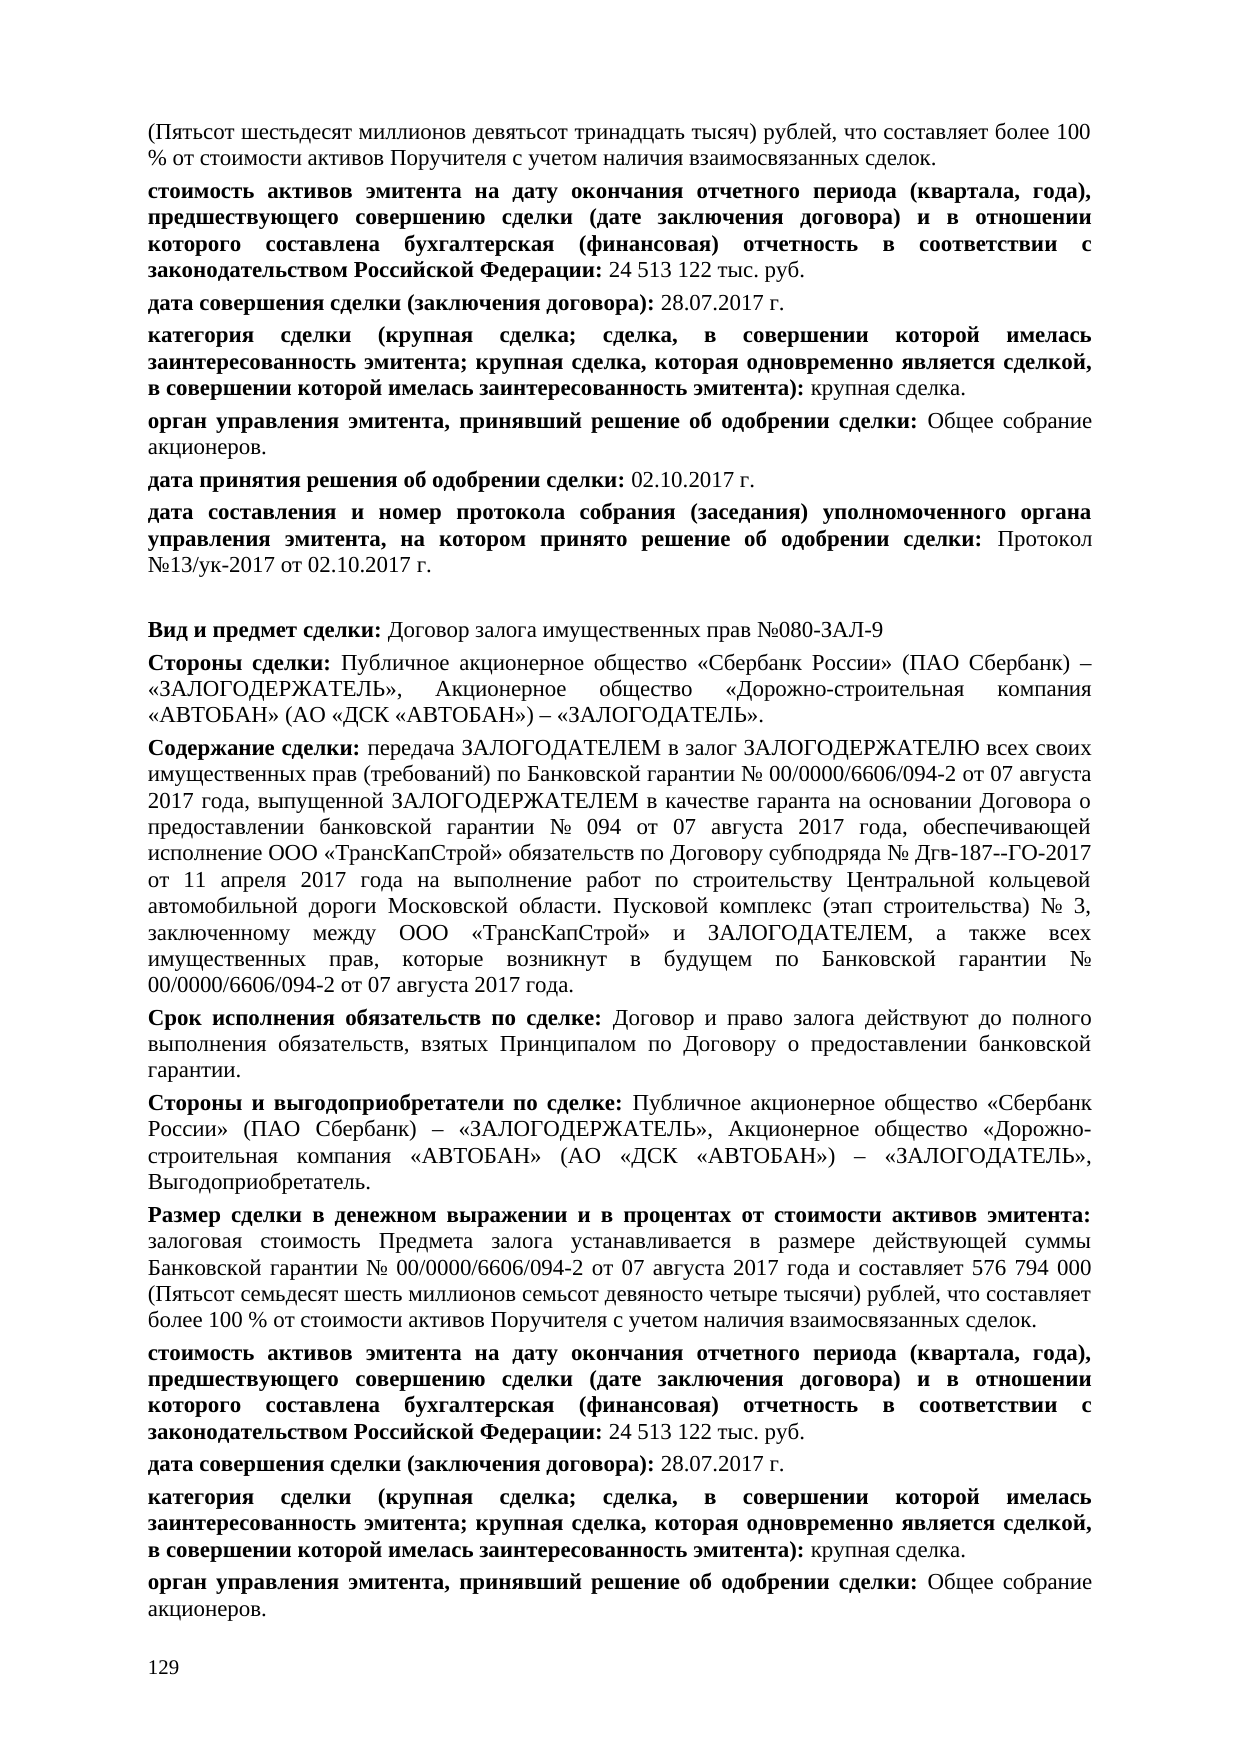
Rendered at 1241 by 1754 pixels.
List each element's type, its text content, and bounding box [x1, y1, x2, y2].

text Размер сделки в денежном выражении и в процентах от стоимости активов эмитента: залоговая стоимость Предмета залога устанавливается в размере действующей суммы Банковской гарантии № 00/0000/6606/094-2 от 07 августа 2017 года и составляет 576 794 000 (Пятьсот семьдесят шесть миллионов семьсот девяносто четыре тысячи) рублей, что составляет более 100 % от стоимости активов Поручителя с учетом наличия взаимосвязанных сделок. [148, 1201, 1092, 1333]
text дата составления и номер протокола собрания (заседания) уполномоченного органа управления эмитента, на котором принято решение об одобрении сделки: Протокол №13/ук-2017 от 02.10.2017 г. [148, 498, 1092, 577]
text категория сделки (крупная сделка; сделка, в совершении которой имелась заинтересованность эмитента; крупная сделка, которая одновременно является сделкой, в совершении которой имелась заинтересованность эмитента): крупная сделка. [148, 1483, 1092, 1562]
text Вид и предмет сделки: Договор залога имущественных прав №080-ЗАЛ-9 [148, 616, 1092, 642]
text Стороны и выгодоприобретатели по сделке: Публичное акционерное общество «Сбербанк России» (ПАО Сбербанк) – «ЗАЛОГОДЕРЖАТЕЛЬ», Акционерное общество «Дорожно-строительная компания «АВТОБАН» (АО «ДСК «АВТОБАН») – «ЗАЛОГОДАТЕЛЬ», Выгодоприобретатель. [148, 1089, 1092, 1194]
text орган управления эмитента, принявший решение об одобрении сделки: Общее собрание акционеров. [148, 407, 1092, 459]
text орган управления эмитента, принявший решение об одобрении сделки: Общее собрание акционеров. [148, 1568, 1092, 1621]
text Стороны сделки: Публичное акционерное общество «Сбербанк России» (ПАО Сбербанк) – «ЗАЛОГОДЕРЖАТЕЛЬ», Акционерное общество «Дорожно-строительная компания «АВТОБАН» (АО «ДСК «АВТОБАН») – «ЗАЛОГОДАТЕЛЬ». [148, 649, 1092, 728]
text стоимость активов эмитента на дату окончания отчетного периода (квартала, года), предшествующего совершению сделки (дате заключения договора) и в отношении которого составлена бухгалтерская (финансовая) отчетность в соответствии с законодательством Российской Федерации: 24 513 122 тыс. руб. [148, 177, 1092, 282]
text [148, 118, 1092, 171]
text стоимость активов эмитента на дату окончания отчетного периода (квартала, года), предшествующего совершению сделки (дате заключения договора) и в отношении которого составлена бухгалтерская (финансовая) отчетность в соответствии с законодательством Российской Федерации: 24 513 122 тыс. руб. [148, 1339, 1092, 1444]
text Содержание сделки: передача ЗАЛОГОДАТЕЛЕМ в залог ЗАЛОГОДЕРЖАТЕЛЮ всех своих имущественных прав (требований) по Банковской гарантии № 00/0000/6606/094-2 от 07 августа 2017 года, выпущенной ЗАЛОГОДЕРЖАТЕЛЕМ в качестве гаранта на основании Договора о предоставлении банковской гарантии № 094 от 07 августа 2017 года, обеспечивающей исполнение ООО «ТрансКапСтрой» обязательств по Договору субподряда № Дгв-187--ГО-2017 от 11 апреля 2017 года на выполнение работ по строительству Центральной кольцевой автомобильной дороги Московской области. Пусковой комплекс (этап строительства) № 3, заключенному между ООО «ТрансКапСтрой» и ЗАЛОГОДАТЕЛЕМ, а также всех имущественных прав, которые возникнут в будущем по Банковской гарантии № 00/0000/6606/094-2 от 07 августа 2017 года. [148, 734, 1092, 998]
text дата совершения сделки (заключения договора): 28.07.2017 г. [148, 289, 1092, 315]
text дата принятия решения об одобрении сделки: 02.10.2017 г. [148, 466, 1092, 492]
text Срок исполнения обязательств по сделке: Договор и право залога действуют до полного выполнения обязательств, взятых Принципалом по Договору о предоставлении банковской гарантии. [148, 1004, 1092, 1083]
text дата совершения сделки (заключения договора): 28.07.2017 г. [148, 1451, 1092, 1477]
text категория сделки (крупная сделка; сделка, в совершении которой имелась заинтересованность эмитента; крупная сделка, которая одновременно является сделкой, в совершении которой имелась заинтересованность эмитента): крупная сделка. [148, 321, 1092, 400]
